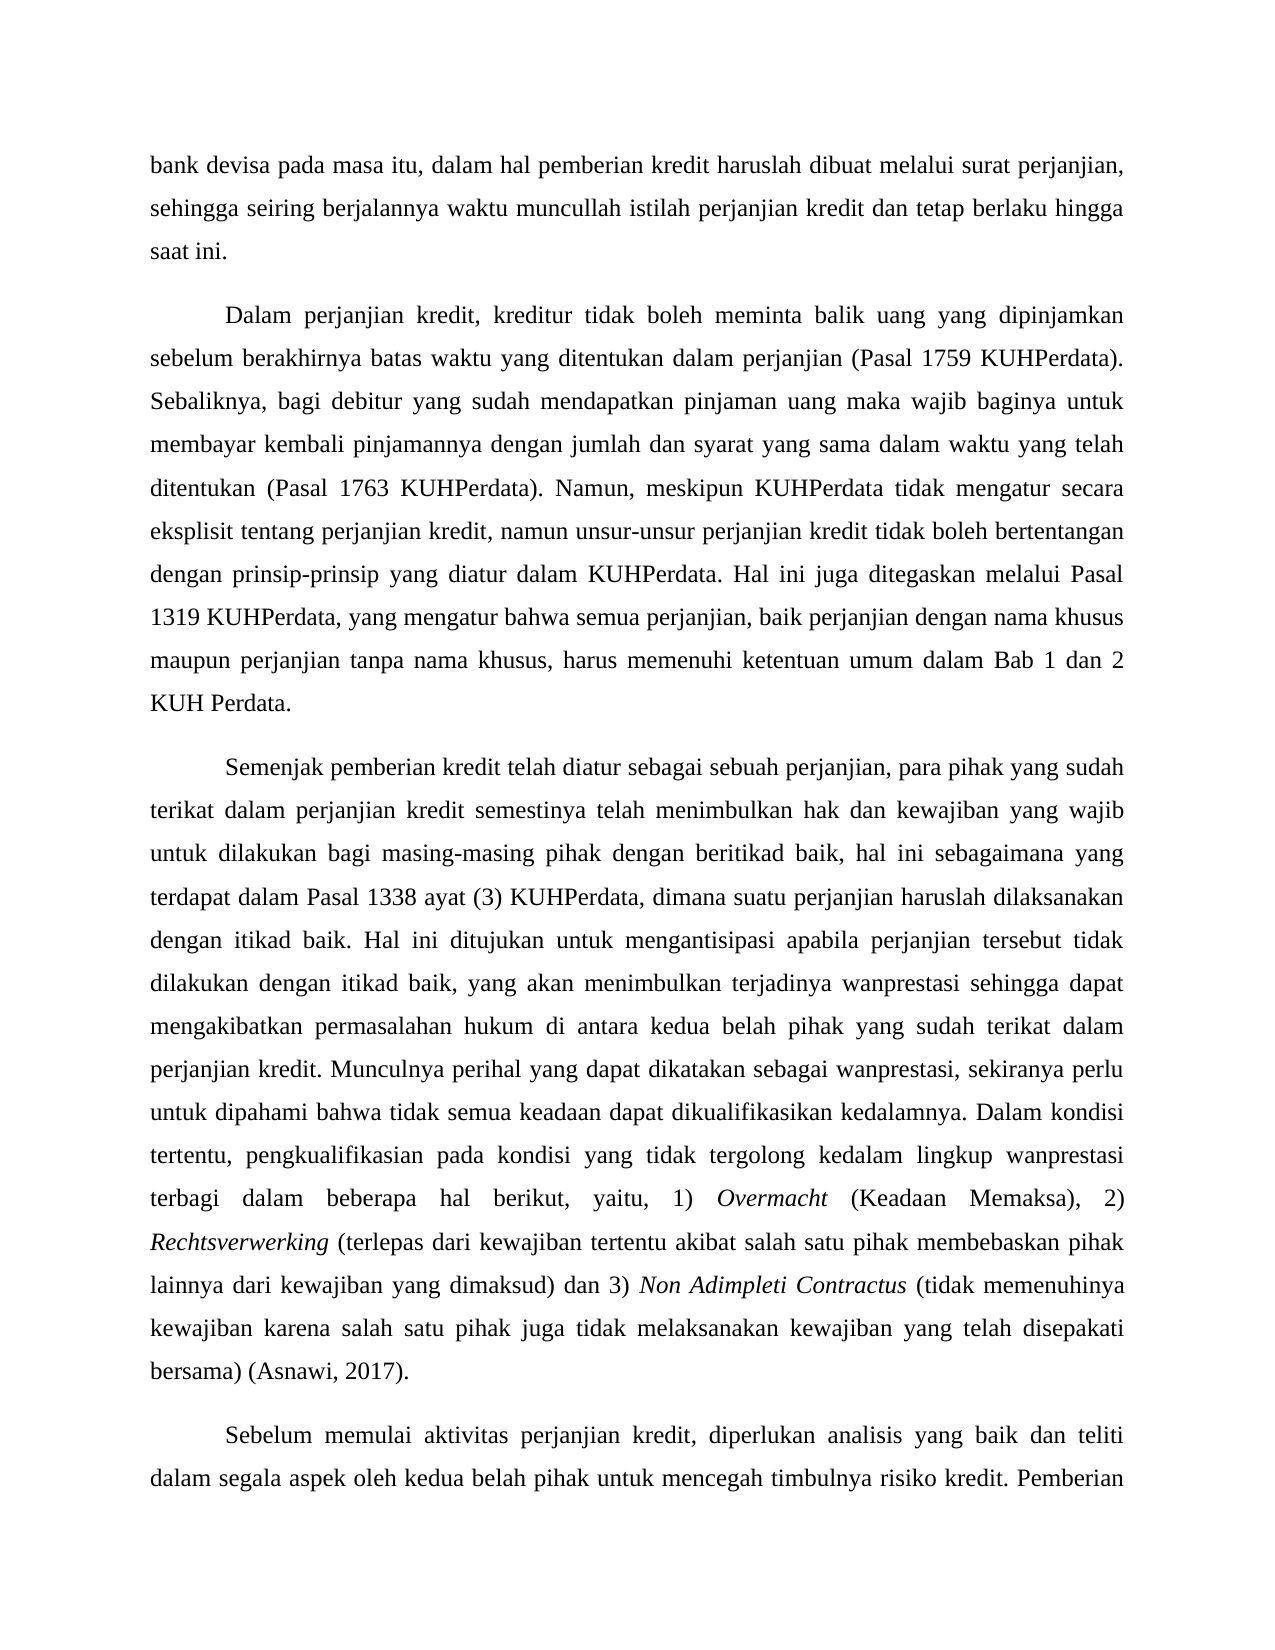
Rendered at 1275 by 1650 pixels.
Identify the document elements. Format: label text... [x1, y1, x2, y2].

text Dalam perjanjian kredit, kreditur tidak boleh meminta balik uang yang dipinjamkan sebelum berakhirnya batas waktu yang ditentukan dalam perjanjian (Pasal 1759 KUHPerdata). Sebaliknya, bagi debitur yang sudah mendapatkan pinjaman uang maka wajib baginya untuk membayar kembali pinjamannya dengan jumlah dan syarat yang sama dalam waktu yang telah ditentukan (Pasal 1763 KUHPerdata). Namun, meskipun KUHPerdata tidak mengatur secara eksplisit tentang perjanjian kredit, namun unsur-unsur perjanjian kredit tidak boleh bertentangan dengan prinsip-prinsip yang diatur dalam KUHPerdata. Hal ini juga ditegaskan melalui Pasal 1319 KUHPerdata, yang mengatur bahwa semua perjanjian, baik perjanjian dengan nama khusus maupun perjanjian tanpa nama khusus, harus memenuhi ketentuan umum dalam Bab 1 dan 2 KUH Perdata. [150, 300, 1125, 717]
text Semenjak pemberian kredit telah diatur sebagai sebuah perjanjian, para pihak yang sudah terikat dalam perjanjian kredit semestinya telah menimbulkan hak dan kewajiban yang wajib untuk dilakukan bagi masing-masing pihak dengan beritikad baik, hal ini sebagaimana yang terdapat dalam Pasal 1338 ayat (3) KUHPerdata, dimana suatu perjanjian haruslah dilaksanakan dengan itikad baik. Hal ini ditujukan untuk mengantisipasi apabila perjanjian tersebut tidak dilakukan dengan itikad baik, yang akan menimbulkan terjadinya wanprestasi sehingga dapat mengakibatkan permasalahan hukum di antara kedua belah pihak yang sudah terikat dalam perjanjian kredit. Munculnya perihal yang dapat dikatakan sebagai wanprestasi, sekiranya perlu untuk dipahami bahwa tidak semua keadaan dapat dikualifikasikan kedalamnya. Dalam kondisi tertentu, pengkualifikasian pada kondisi yang tidak tergolong kedalam lingkup wanprestasi terbagi dalam beberapa hal berikut, yaitu, 1) Overmacht (Keadaan Memaksa), 2) Rechtsverwerking (terlepas dari kewajiban tertentu akibat salah satu pihak membebaskan pihak lainnya dari kewajiban yang dimaksud) dan 3) Non Adimpleti Contractus (tidak memenuhinya kewajiban karena salah satu pihak juga tidak melaksanakan kewajiban yang telah disepakati bersama) (Asnawi, 2017). [150, 752, 1125, 1385]
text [150, 150, 1125, 265]
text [150, 1420, 1125, 1492]
